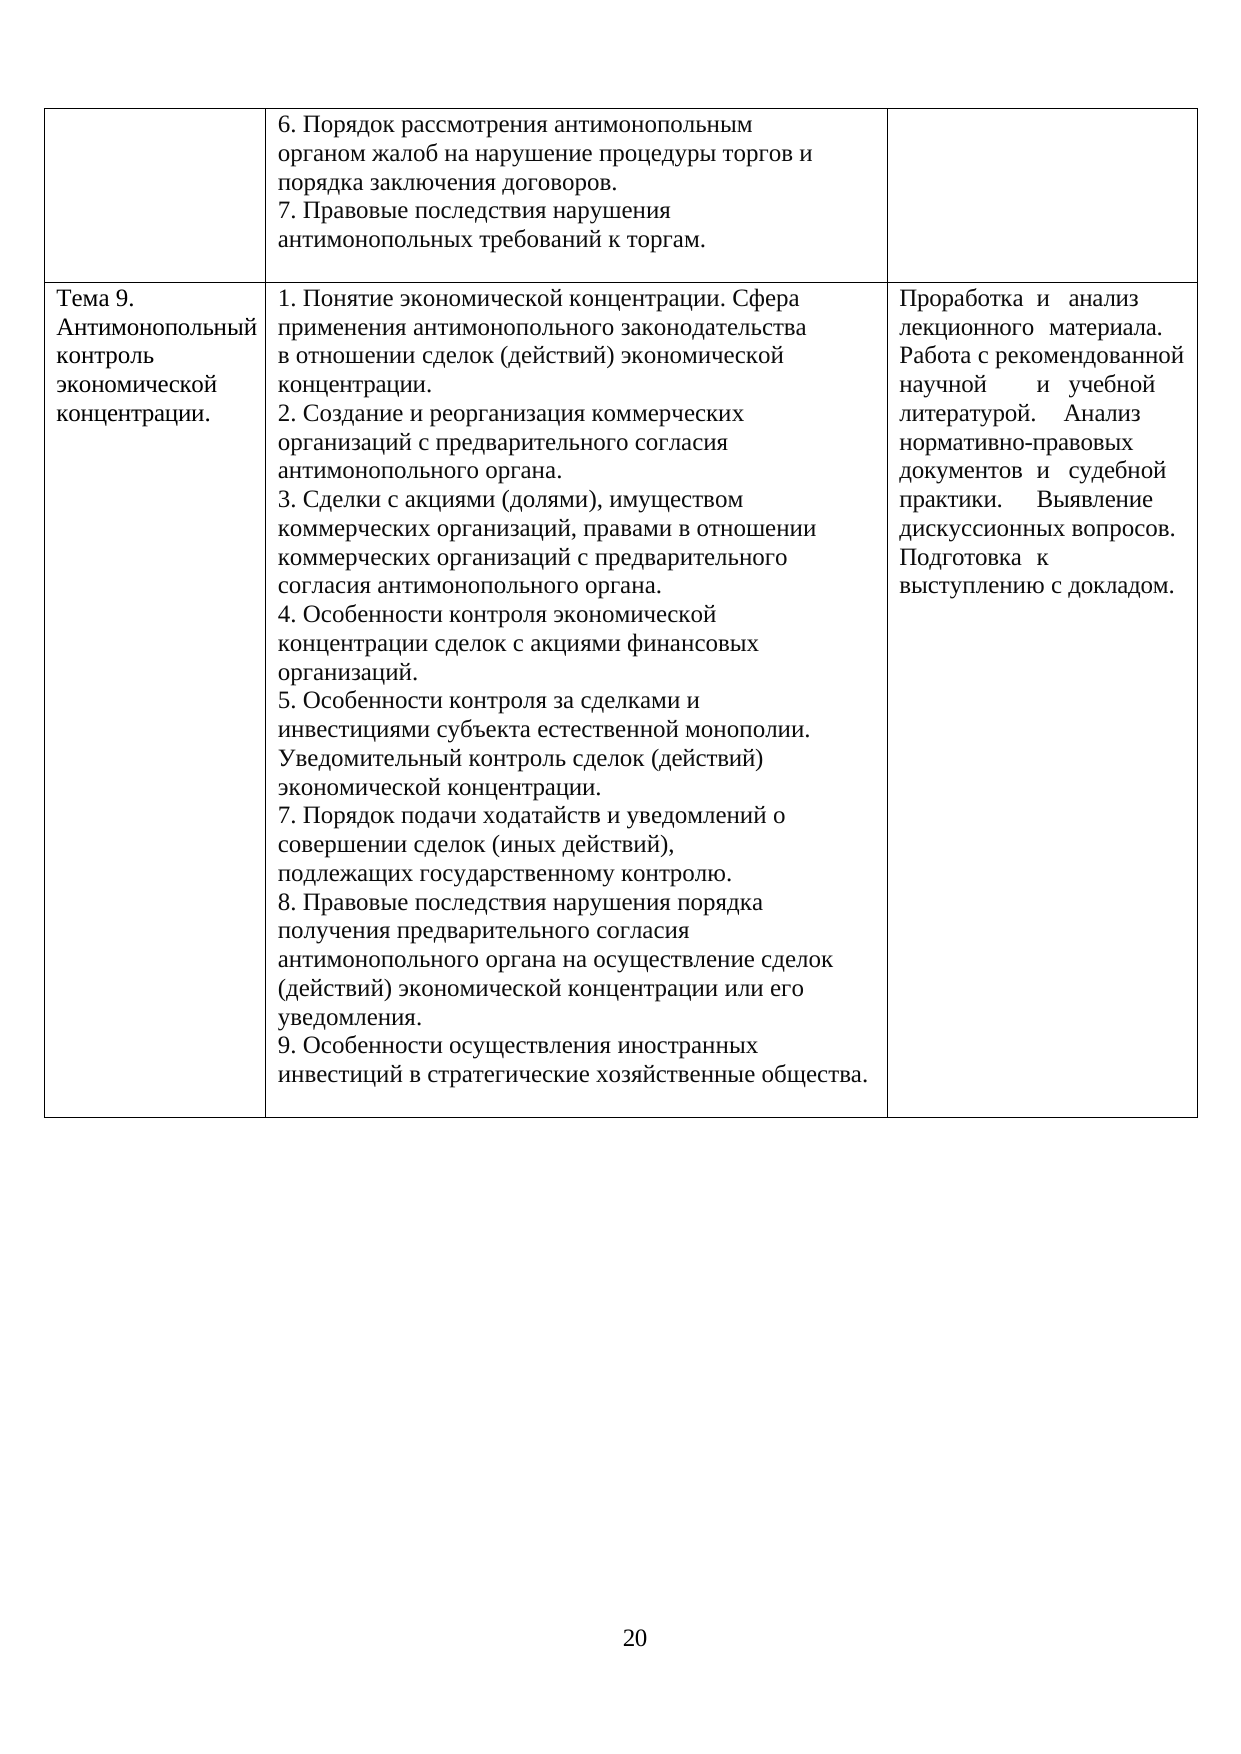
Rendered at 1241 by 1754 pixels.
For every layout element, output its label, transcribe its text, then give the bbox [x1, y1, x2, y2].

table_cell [266, 109, 887, 282]
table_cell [888, 109, 1197, 282]
table_cell Понятие экономической концентрации. Сфера применения антимонопольного законодательства в отношении сделок (действий) экономической концентрации. Создание и реорганизация коммерческих организаций с предварительного согласия антимонопольного органа. Сделки с акциями (долями), имуществом коммерческих организаций, правами в отношении коммерческих организаций с предварительного согласия антимонопольного органа. Особенности контроля экономической концентрации сделок с акциями финансовых организаций. Особенности контроля за сделками и инвестициями субъекта естественной монополии. Уведомительный контроль сделок (действий) экономической концентрации. Порядок подачи ходатайств и уведомлений о совершении сделок (иных действий), подлежащих государственному контролю. Правовые последствия нарушения порядка получения предварительного согласия антимонопольного органа на осуществление сделок (действий) экономической концентрации или его уведомления. Особенности осуществления иностранных инвестиций в стратегические хозяйственные общества. [266, 283, 887, 1117]
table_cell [45, 109, 265, 282]
table_cell Тема 9. Антимонопольный контроль экономической концентрации. [45, 283, 265, 1117]
